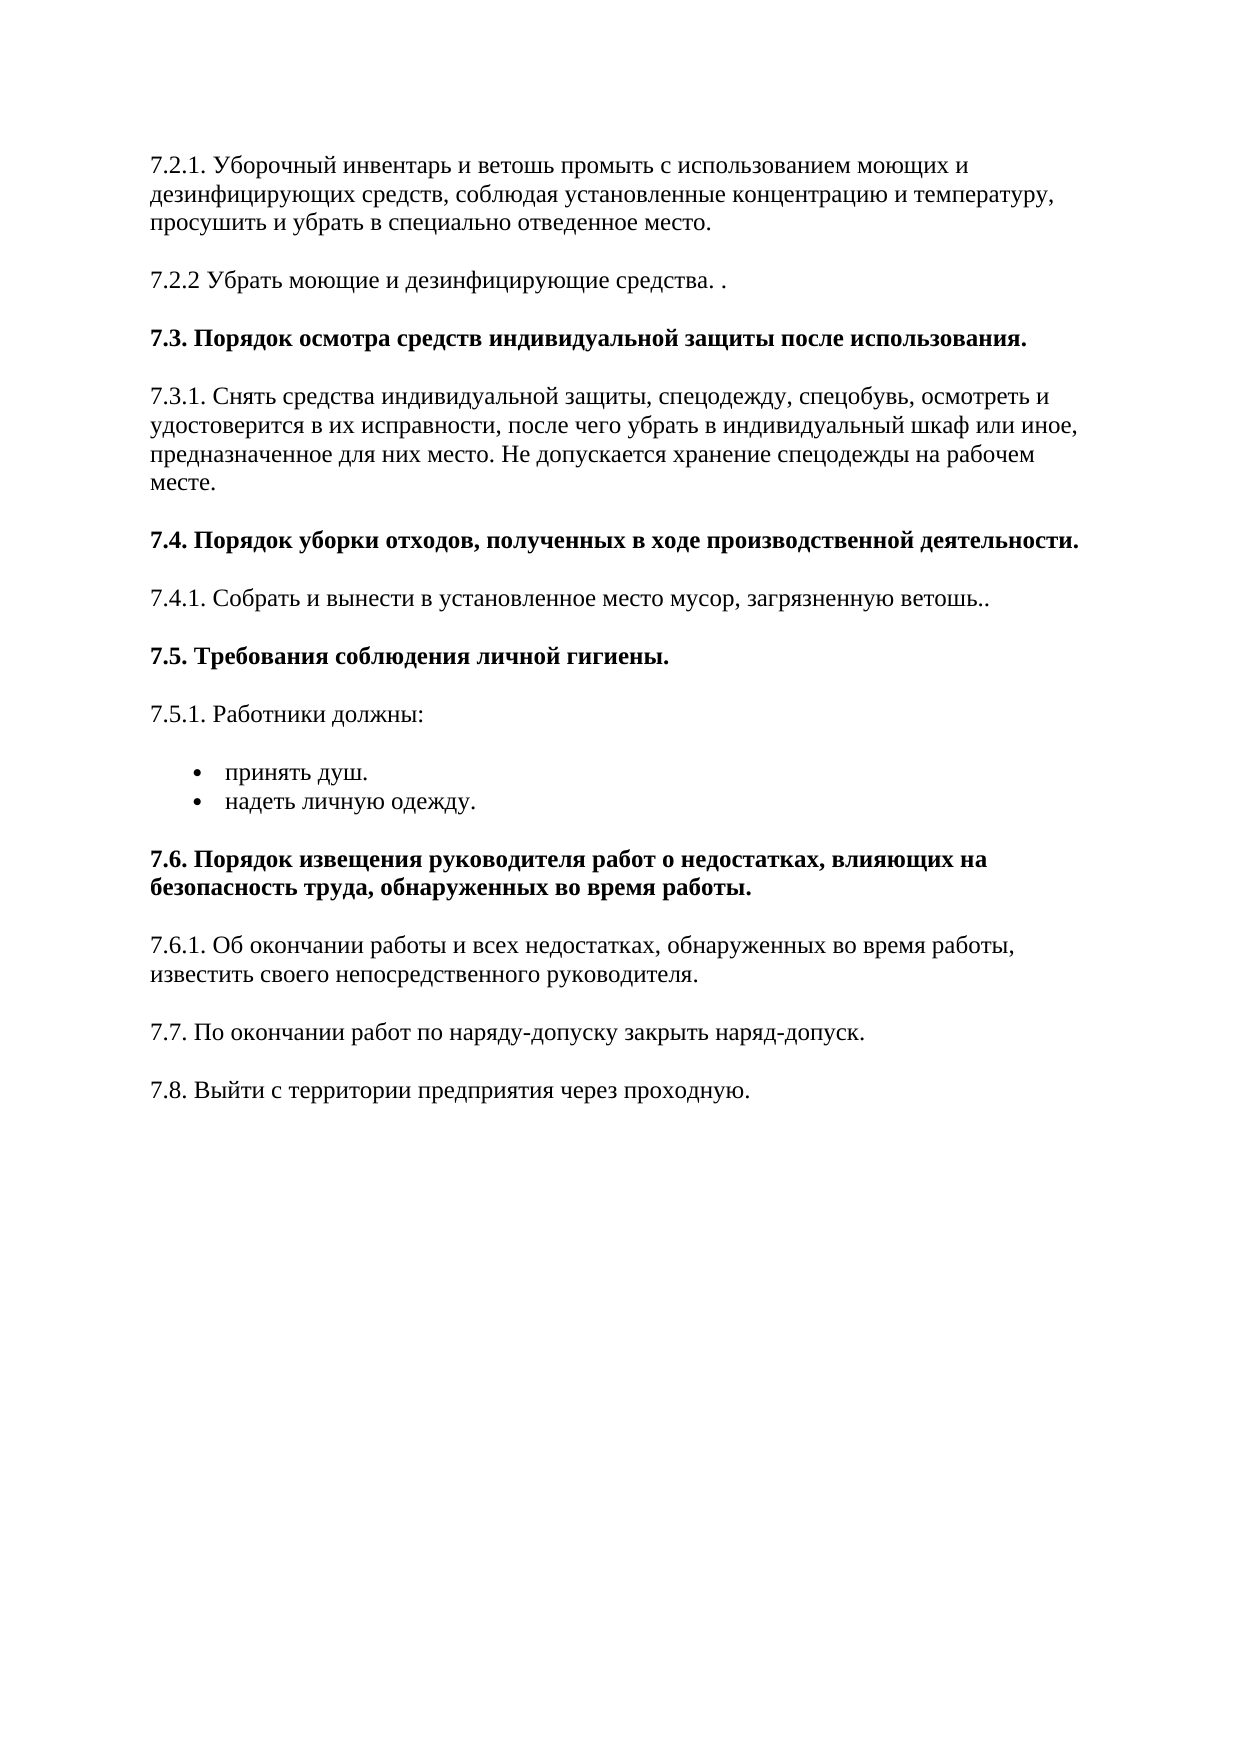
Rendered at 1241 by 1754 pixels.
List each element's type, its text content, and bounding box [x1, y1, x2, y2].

text 7.4.1. Собрать и вынести в установленное место мусор, загрязненную ветошь.. [150, 583, 1090, 612]
list надеть личную одежду. [194, 786, 1071, 814]
text 7.5.1. Работники должны: [150, 699, 1090, 728]
text 7.4. Порядок уборки отходов, полученных в ходе производственной деятельности. [150, 525, 1090, 554]
text 7.3.1. Снять средства индивидуальной защиты, спецодежду, спецобувь, осмотреть и удостоверится в их исправности, после чего убрать в индивидуальный шкаф или иное, предназначенное для них место. Не допускается хранение спецодежды на рабочем месте. [150, 381, 1090, 496]
text 7.2.1. Уборочный инвентарь и ветошь промыть с использованием моющих и дезинфицирующих средств, соблюдая установленные концентрацию и температуру, просушить и убрать в специально отведенное место. [150, 150, 1090, 236]
text 7.6. Порядок извещения руководителя работ о недостатках, влияющих на безопасность труда, обнаруженных во время работы. [150, 844, 1090, 901]
text 7.8. Выйти с территории предприятия через проходную. [150, 1075, 1090, 1104]
text 7.6.1. Об окончании работы и всех недостатках, обнаруженных во время работы, известить своего непосредственного руководителя. [150, 930, 1090, 988]
text 7.2.2 Убрать моющие и дезинфицирующие средства. . [150, 265, 1090, 294]
list принять душ. [194, 757, 1071, 786]
text 7.7. По окончании работ по наряду-допуску закрыть наряд-допуск. [150, 1017, 1090, 1046]
text 7.5. Требования соблюдения личной гигиены. [150, 641, 1090, 670]
text 7.3. Порядок осмотра средств индивидуальной защиты после использования. [150, 323, 1090, 352]
